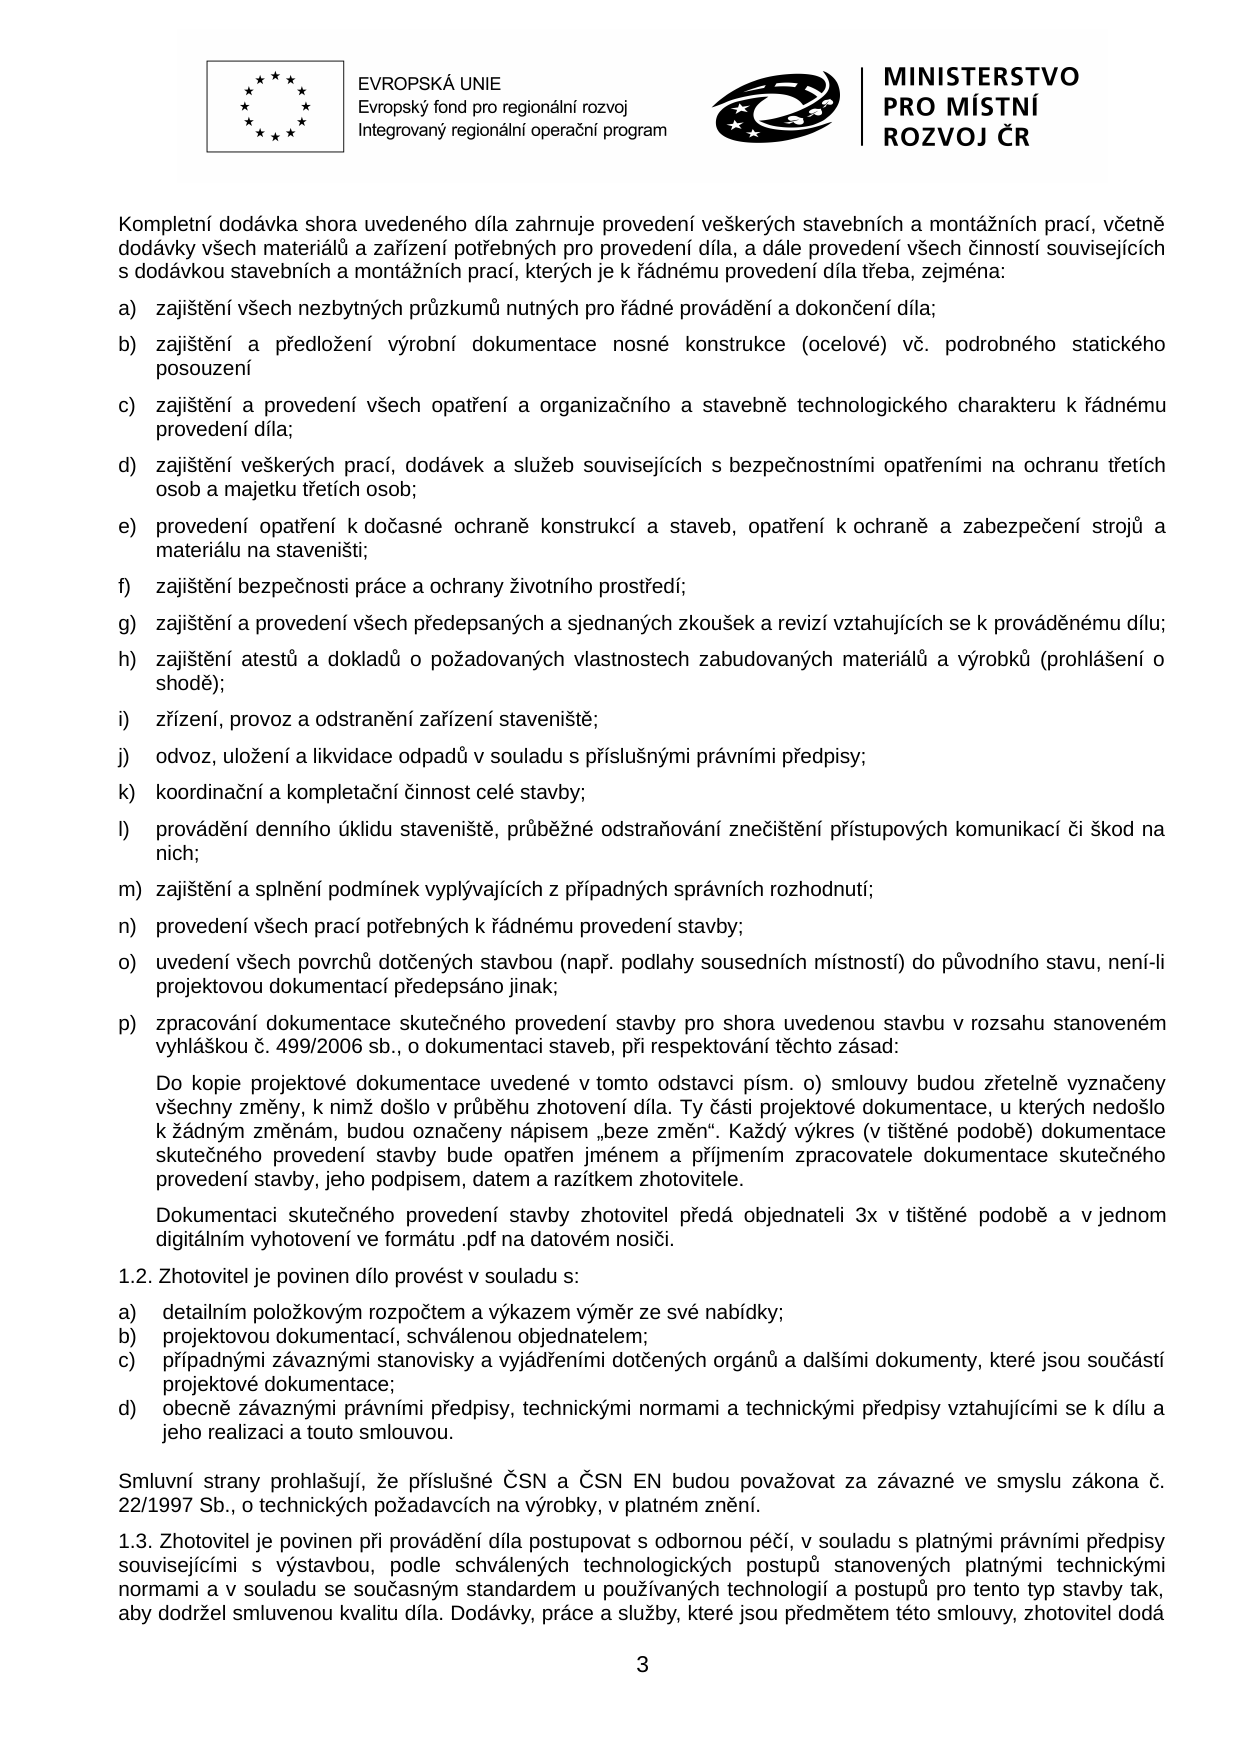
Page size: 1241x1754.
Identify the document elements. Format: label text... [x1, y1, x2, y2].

list zpracování dokumentace skutečného provedení stavby pro shora uvedenou stavbu v rozsahu stanoveném vyhláškou č. 499/2006 sb., o dokumentaci staveb, při respektování těchto zásad: [118, 1010, 1167, 1058]
list provádění denního úklidu staveniště, průběžné odstraňování znečištění přístupových komunikací či škod na nich; [118, 817, 1167, 864]
list zajištění a provedení všech opatření a organizačního a stavebně technologického charakteru k řádnému provedení díla; [118, 393, 1167, 441]
list zajištění atestů a dokladů o požadovaných vlastnostech zabudovaných materiálů a výrobků (prohlášení o shodě); [118, 647, 1167, 695]
list projektovou dokumentací, schválenou objednatelem; [118, 1324, 1167, 1348]
text Do kopie projektové dokumentace uvedené v tomto odstavci písm. o) smlouvy budou zřetelně vyznačeny všechny změny, k nimž došlo v průběhu zhotovení díla. Ty části projektové dokumentace, u kterých nedošlo k žádným změnám, budou označeny nápisem „beze změn“. Každý výkres (v tištěné podobě) dokumentace skutečného provedení stavby bude opatřen jménem a příjmením zpracovatele dokumentace skutečného provedení stavby, jeho podpisem, datem a razítkem zhotovitele. [156, 1071, 1167, 1191]
list uvedení všech povrchů dotčených stavbou (např. podlahy sousedních místností) do původního stavu, není-li projektovou dokumentací předepsáno jinak; [118, 950, 1167, 998]
list zajištění a provedení všech předepsaných a sjednaných zkoušek a revizí vztahujících se k prováděnému dílu; [118, 610, 1167, 634]
picture [176, 29, 1108, 183]
text 1.2. Zhotovitel je povinen dílo provést v souladu s: [118, 1263, 1167, 1287]
list zřízení, provoz a odstranění zařízení staveniště; [118, 707, 1167, 731]
list detailním položkovým rozpočtem a výkazem výměr ze své nabídky; [118, 1300, 1167, 1324]
list zajištění všech nezbytných průzkumů nutných pro řádné provádění a dokončení díla; [118, 296, 1167, 320]
text Dokumentaci skutečného provedení stavby zhotovitel předá objednateli 3x v tištěné podobě a v jednom digitálním vyhotovení ve formátu .pdf na datovém nosiči. [156, 1203, 1167, 1251]
list provedení opatření k dočasné ochraně konstrukcí a staveb, opatření k ochraně a zabezpečení strojů a materiálu na staveništi; [118, 513, 1167, 561]
text Kompletní dodávka shora uvedeného díla zahrnuje provedení veškerých stavebních a montážních prací, včetně dodávky všech materiálů a zařízení potřebných pro provedení díla, a dále provedení všech činností souvisejících s dodávkou stavebních a montážních prací, kterých je k řádnému provedení díla třeba, zejména: [118, 211, 1167, 283]
list koordinační a kompletační činnost celé stavby; [118, 780, 1167, 804]
list obecně závaznými právními předpisy, technickými normami a technickými předpisy vztahujícími se k dílu a jeho realizaci a touto smlouvou. [118, 1396, 1167, 1444]
list odvoz, uložení a likvidace odpadů v souladu s příslušnými právními předpisy; [118, 744, 1167, 768]
list zajištění a předložení výrobní dokumentace nosné konstrukce (ocelové) vč. podrobného statického posouzení [118, 332, 1167, 380]
list provedení všech prací potřebných k řádnému provedení stavby; [118, 913, 1167, 937]
list zajištění a splnění podmínek vyplývajících z případných správních rozhodnutí; [118, 877, 1167, 901]
list zajištění veškerých prací, dodávek a služeb souvisejících s bezpečnostními opatřeními na ochranu třetích osob a majetku třetích osob; [118, 453, 1167, 501]
list případnými závaznými stanovisky a vyjádřeními dotčených orgánů a dalšími dokumenty, které jsou součástí projektové dokumentace; [118, 1348, 1167, 1396]
list zajištění bezpečnosti práce a ochrany životního prostředí; [118, 574, 1167, 598]
text Smluvní strany prohlašují, že příslušné ČSN a ČSN EN budou považovat za závazné ve smyslu zákona č. 22/1997 Sb., o technických požadavcích na výrobky, v platném znění. [118, 1469, 1167, 1517]
